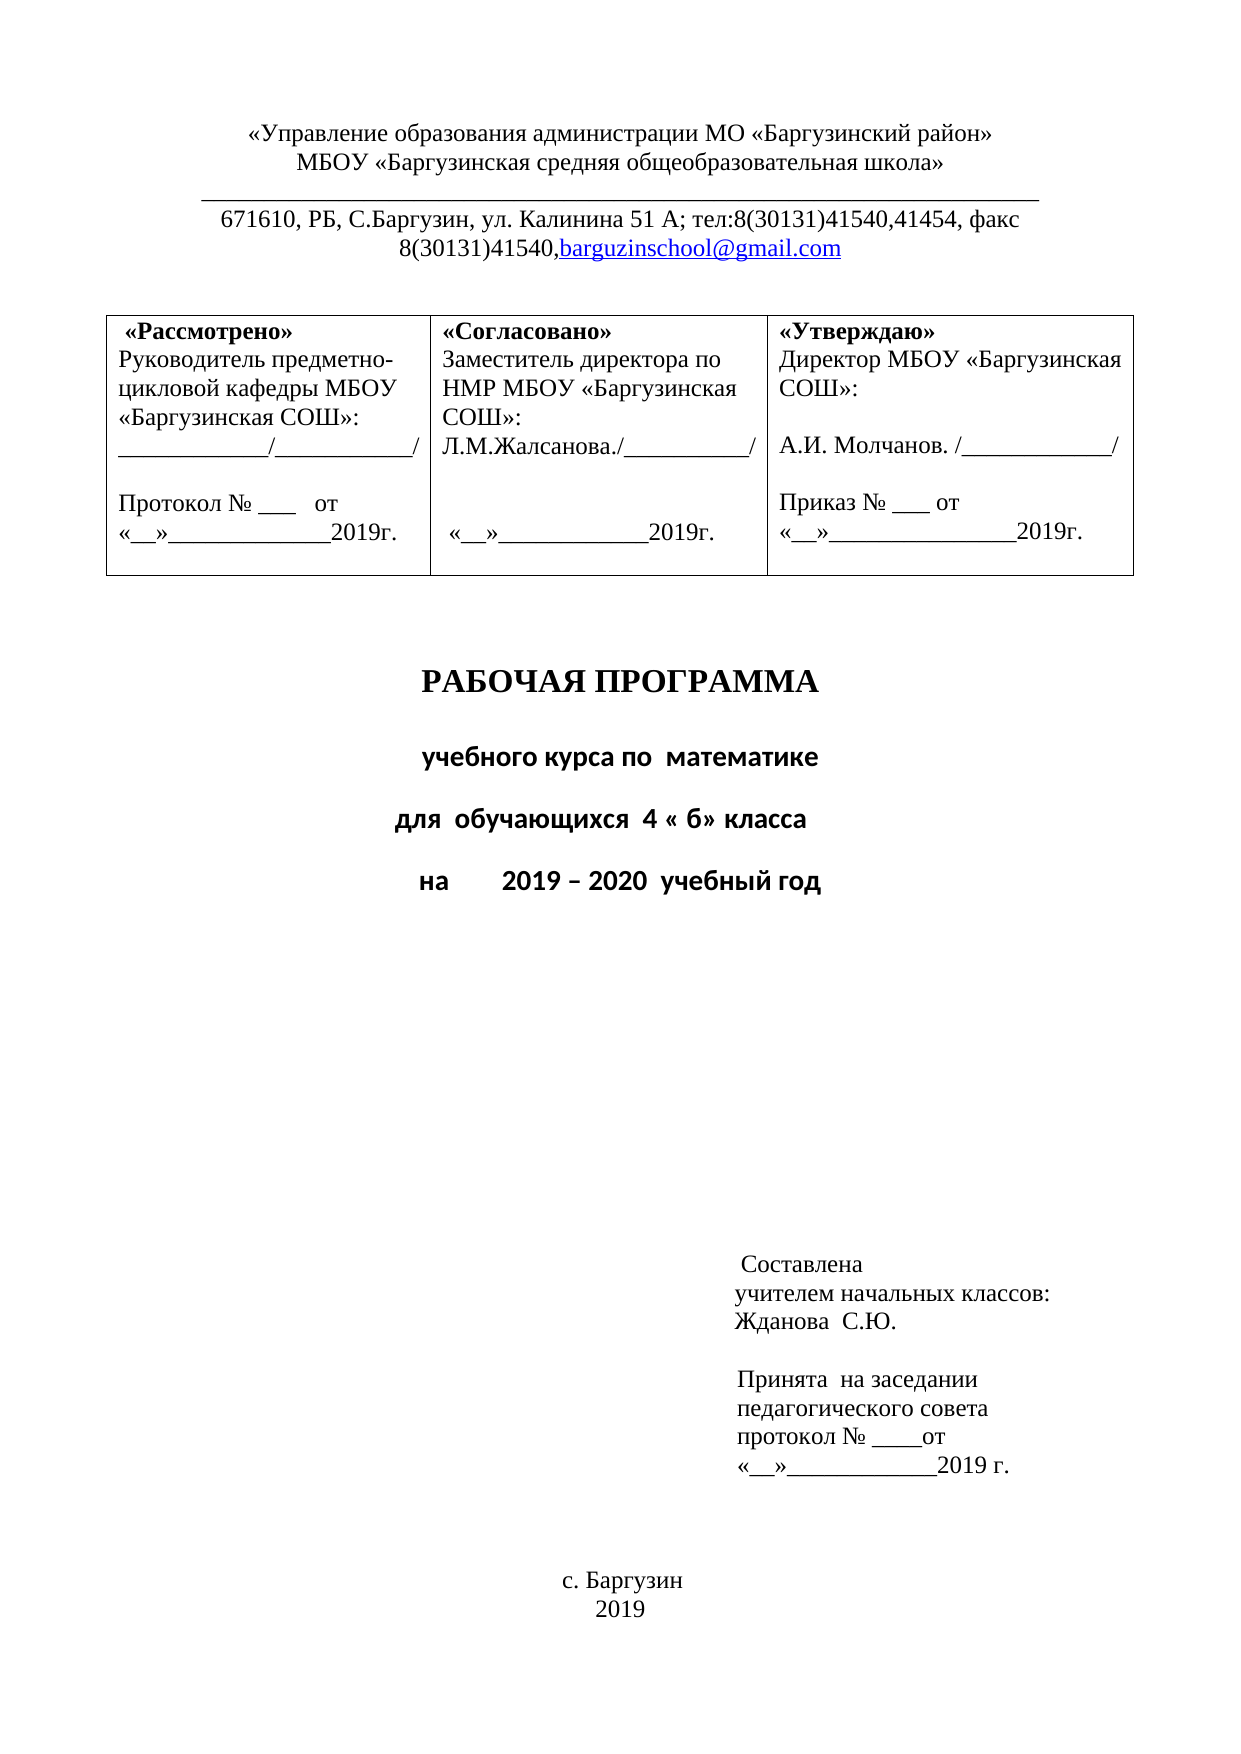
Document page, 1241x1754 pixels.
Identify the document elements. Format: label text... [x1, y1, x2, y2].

text 671610, РБ, С.Баргузин, ул. Калинина 51 А; тел:8(30131)41540,41454, факс [118, 204, 1122, 233]
text Составлена [591, 1249, 1122, 1278]
text протокол № ____от «__»____________2019 г. [737, 1421, 1122, 1479]
text Принята на заседании [737, 1364, 1122, 1393]
text 8(30131)41540,barguzinschool@gmail.com [118, 233, 1122, 262]
text ___________________________________________________________________ [118, 176, 1122, 204]
text на 2019 – 2020 учебный год [118, 862, 1122, 898]
table_header «Рассмотрено» Руководитель предметно-цикловой кафедры МБОУ «Баргузинская СОШ»: ____________/___________/ Протокол № ___ от «__»_____________2019г. [107, 316, 430, 574]
text 2019 [118, 1594, 1122, 1623]
text учителем начальных классов: [591, 1278, 1122, 1306]
text педагогического совета [737, 1393, 1122, 1421]
text РАБОЧАЯ ПРОГРАММА [118, 662, 1122, 700]
text учебного курса по математике [118, 738, 1122, 774]
text с. Баргузин [118, 1565, 1122, 1594]
table_header «Согласовано» Заместитель директора по НМР МБОУ «Баргузинская СОШ»: Л.М.Жалсанова./__________/ «__»____________2019г. [431, 316, 767, 574]
text Жданова С.Ю. [591, 1306, 1122, 1335]
table_header «Утверждаю» Директор МБОУ «Баргузинская СОШ»: А.И. Молчанов. /____________/ Приказ № ___ от «__»_______________2019г. [768, 316, 1133, 574]
text для обучающихся 4 « б» класса [118, 800, 1122, 836]
text «Управление образования администрации МО «Баргузинский район» [118, 118, 1122, 147]
text МБОУ «Баргузинская средняя общеобразовательная школа» [118, 147, 1122, 176]
